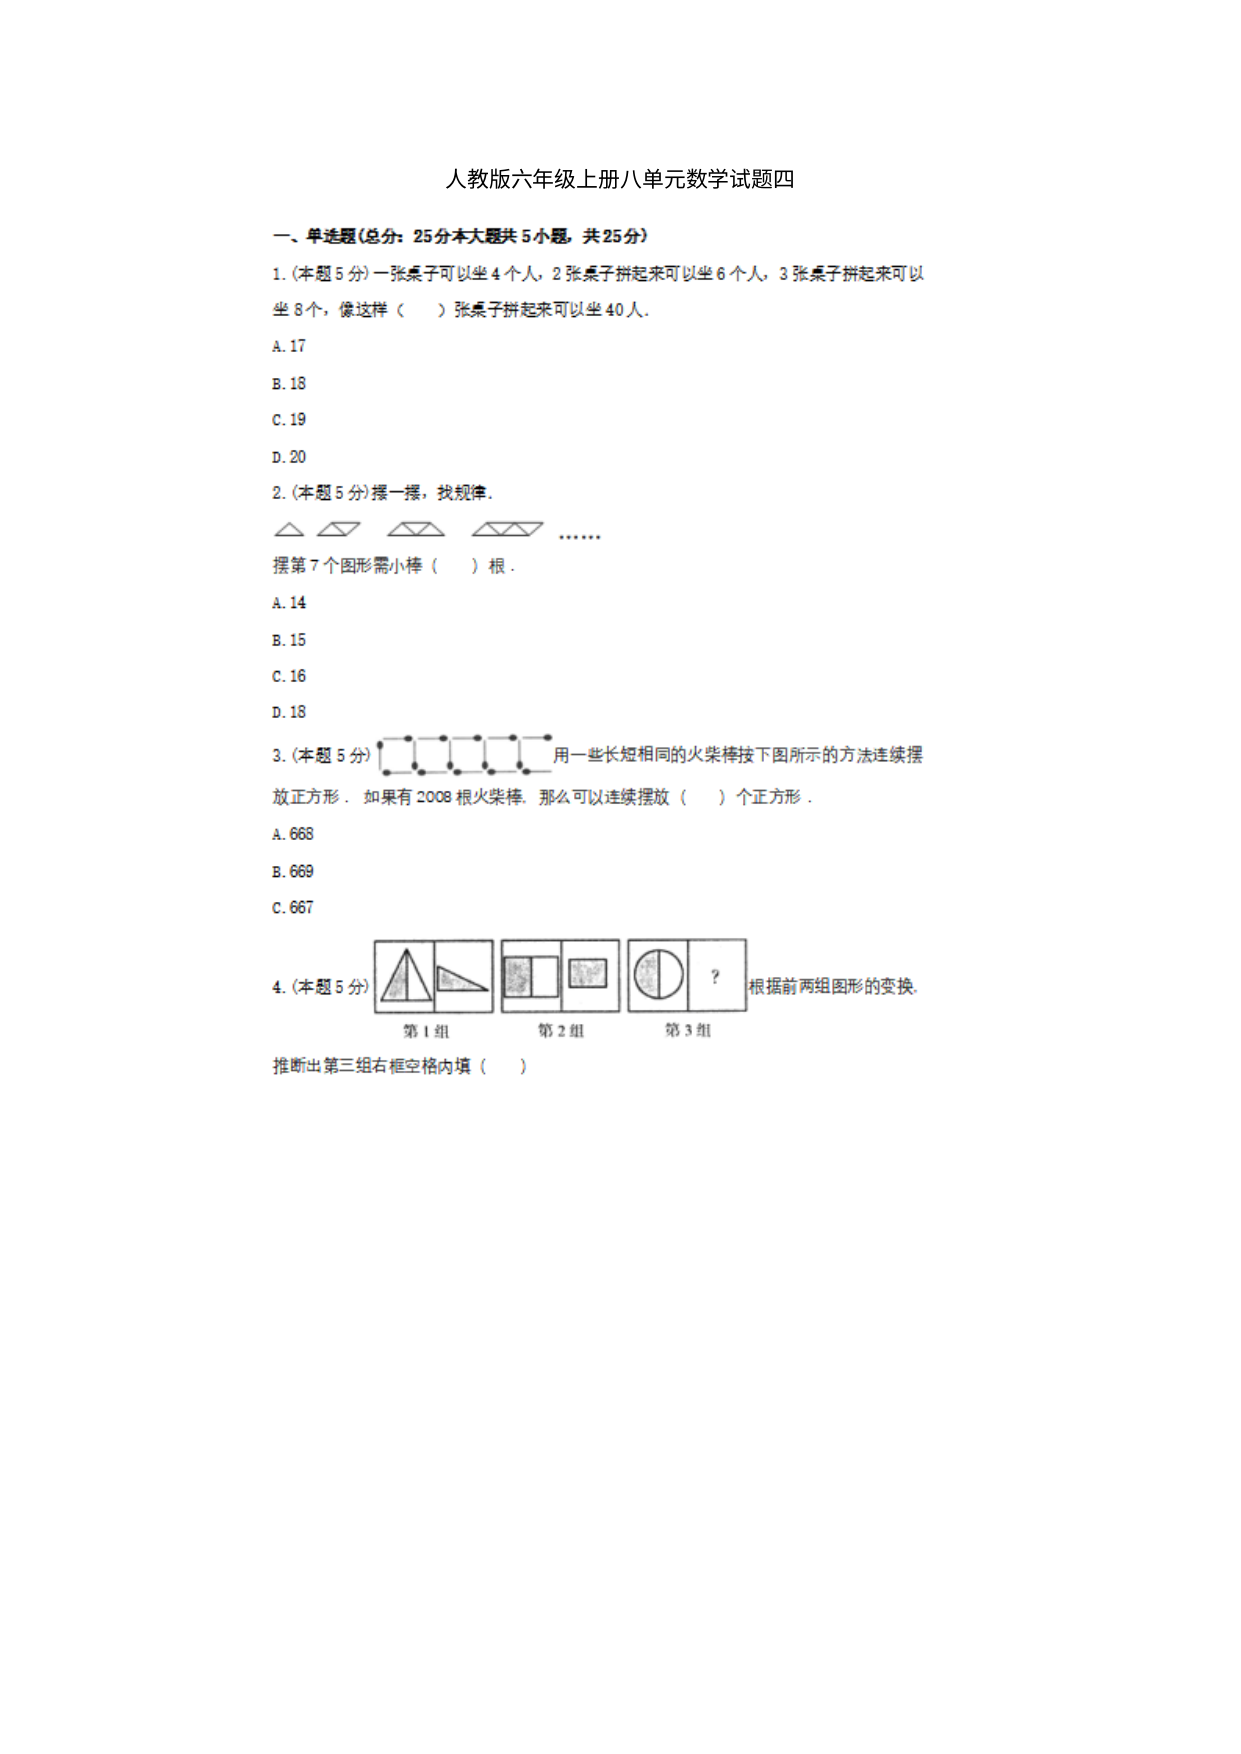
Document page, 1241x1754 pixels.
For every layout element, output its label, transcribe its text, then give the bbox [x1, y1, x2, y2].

picture [257, 194, 983, 1084]
text 人教版六年级上册八单元数学试题四 [187, 162, 1053, 194]
